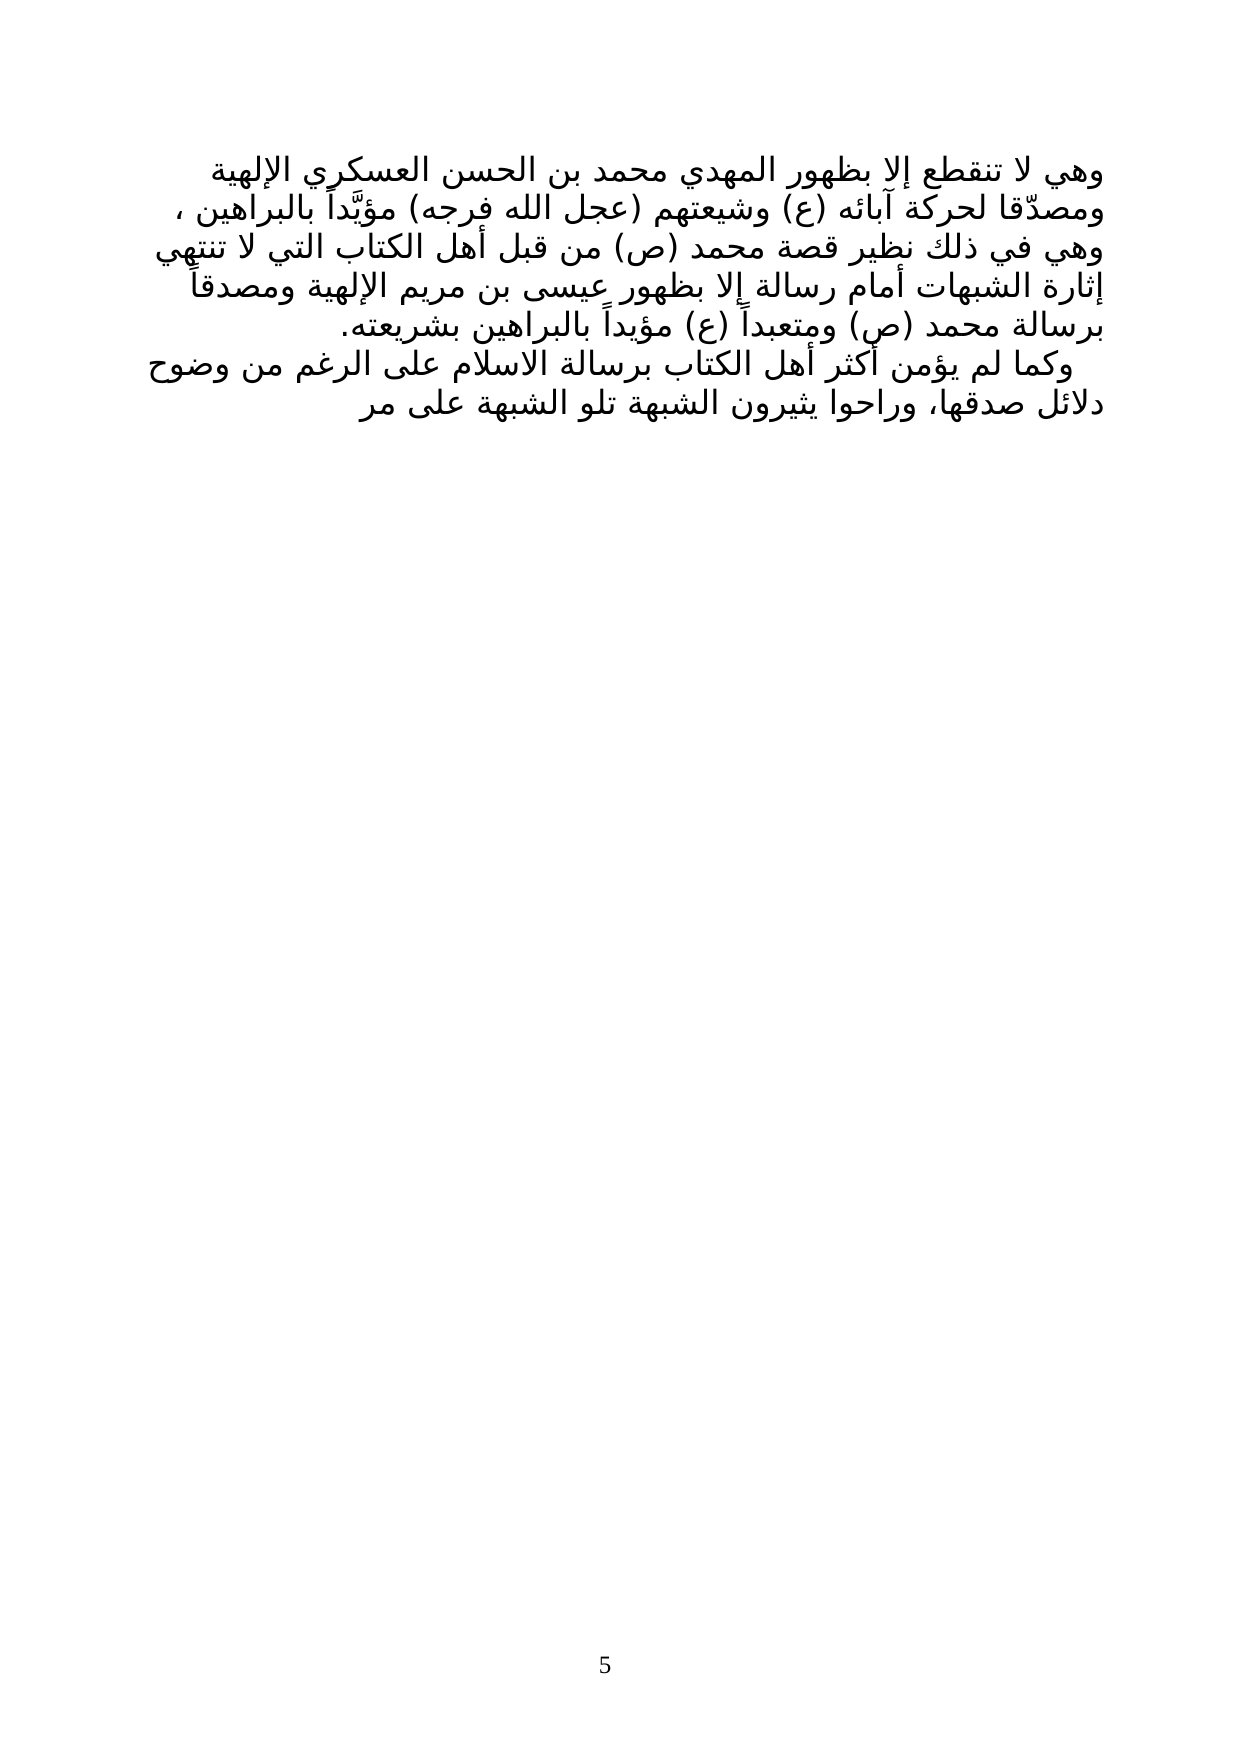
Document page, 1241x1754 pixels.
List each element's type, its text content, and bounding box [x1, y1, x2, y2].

text وهي لا تنقطع إلا بظهور المهدي محمد بن الحسن العسكري الإلهية ومصدّقا لحركة آبائه (ع) وشيعتهم (عجل الله فرجه) مؤيَّداً بالبراهين ، وهي في ذلك نظير قصة محمد (ص) من قبل أهل الكتاب التي لا تنتهي إثارة الشبهات أمام رسالة إلا بظهور عيسى بن مريم الإلهية ومصدقاً برسالة محمد (ص) ومتعبداً (ع) مؤيداً بالبراهين بشريعته. [135, 150, 1105, 344]
text وكما لم يؤمن أكثر أهل الكتاب برسالة الاسلام على الرغم من وضوح دلائل صدقها، وراحوا يثيرون الشبهة تلو الشبهة على مر [135, 344, 1105, 422]
